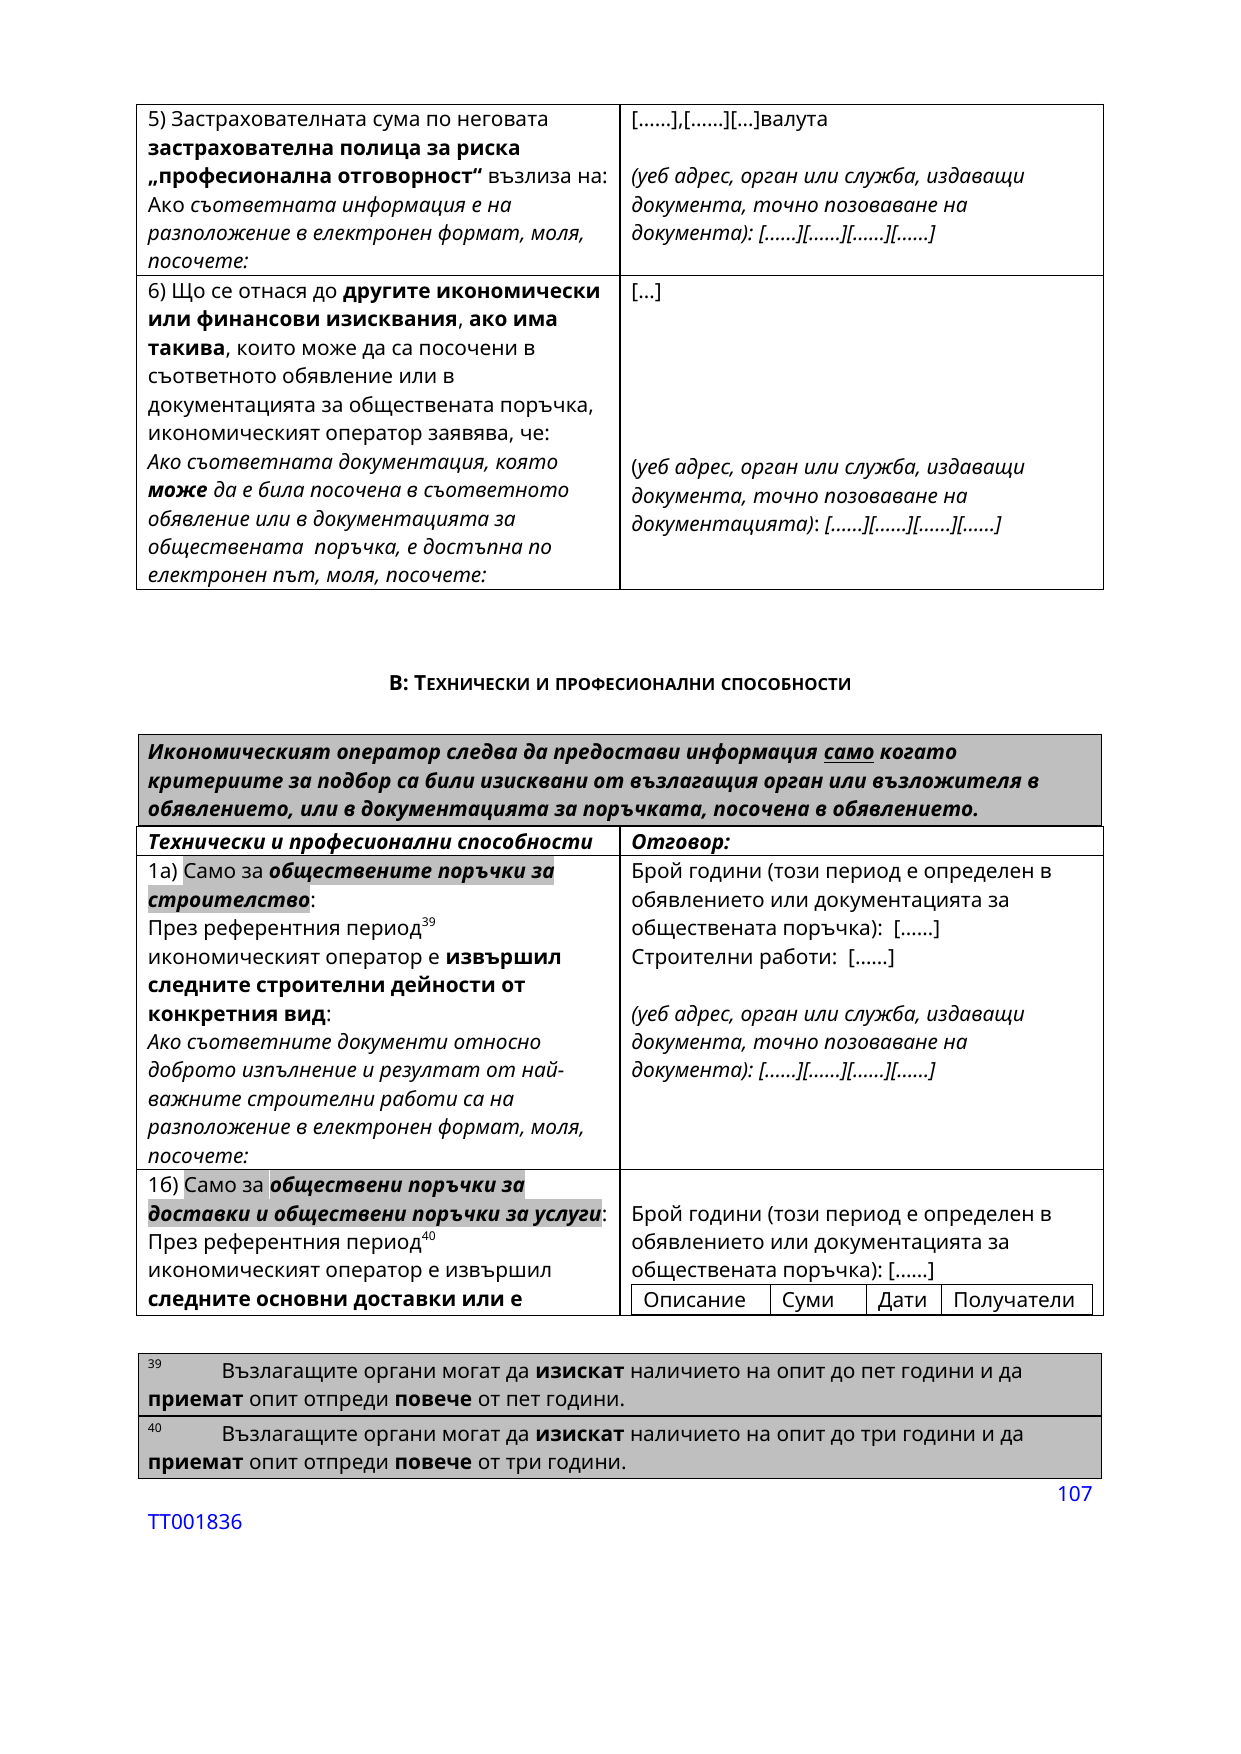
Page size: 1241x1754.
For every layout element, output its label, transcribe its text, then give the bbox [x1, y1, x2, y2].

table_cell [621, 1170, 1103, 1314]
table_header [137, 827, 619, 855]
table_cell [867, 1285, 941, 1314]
text В: Технически и професионални способности [148, 668, 1092, 697]
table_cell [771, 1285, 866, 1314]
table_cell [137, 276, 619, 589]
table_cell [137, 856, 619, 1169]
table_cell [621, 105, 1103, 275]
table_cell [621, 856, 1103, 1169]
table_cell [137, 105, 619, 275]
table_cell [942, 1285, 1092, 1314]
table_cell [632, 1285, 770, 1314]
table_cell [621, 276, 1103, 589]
text Икономическият оператор следва да предостави информация само когато критериите за подбор са били изисквани от възлагащия орган или възложителя в обявлението, или в документацията за поръчката, посочена в обявлението. [139, 735, 1101, 825]
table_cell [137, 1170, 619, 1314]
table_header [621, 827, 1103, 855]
